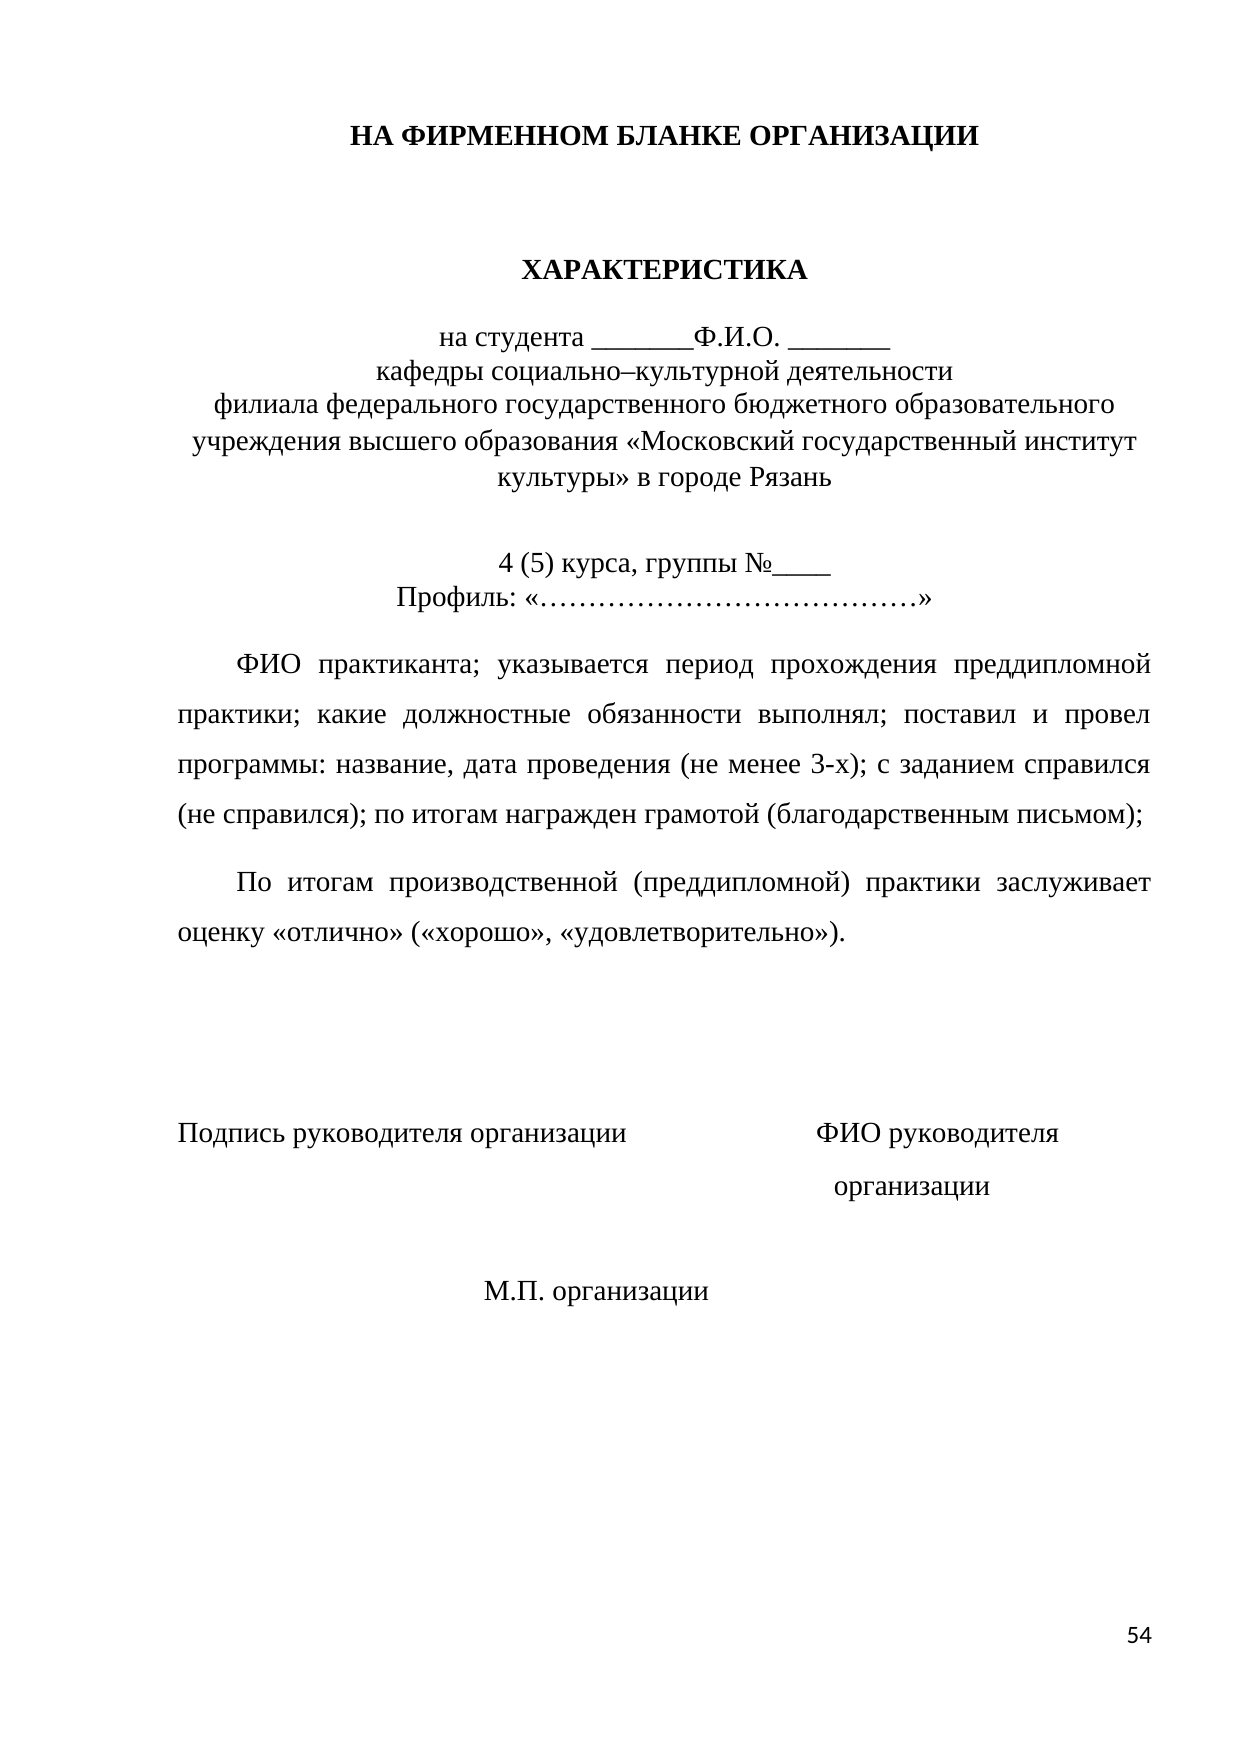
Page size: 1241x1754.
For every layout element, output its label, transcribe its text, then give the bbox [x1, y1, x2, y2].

text 4 (5) курса, группы №____ [177, 545, 1152, 579]
text ХАРАКТЕРИСТИКА [177, 252, 1152, 286]
text организации [177, 1168, 1152, 1201]
text М.П. организации [177, 1273, 1152, 1307]
text ФИО практиканта; указывается период прохождения преддипломной практики; какие должностные обязанности выполнял; поставил и провел программы: название, дата проведения (не менее 3-х); с заданием справился (не справился); по итогам награжден грамотой (благодарственным письмом); [177, 646, 1152, 830]
text НА ФИРМЕННОМ БЛАНКЕ ОРГАНИЗАЦИИ [177, 118, 1152, 152]
text Подпись руководителя организации ФИО руководителя [177, 1115, 1152, 1148]
text на студента _______Ф.И.О. _______ [177, 319, 1152, 353]
text Профиль: «…………………………………» [177, 579, 1152, 612]
text кафедры социально–культурной деятельности [177, 353, 1152, 386]
text филиала федерального государственного бюджетного образовательного учреждения высшего образования «Московский государственный институт культуры» в городе Рязань [177, 386, 1152, 492]
text По итогам производственной (преддипломной) практики заслуживает оценку «отлично» («хорошо», «удовлетворительно»). [177, 864, 1152, 947]
